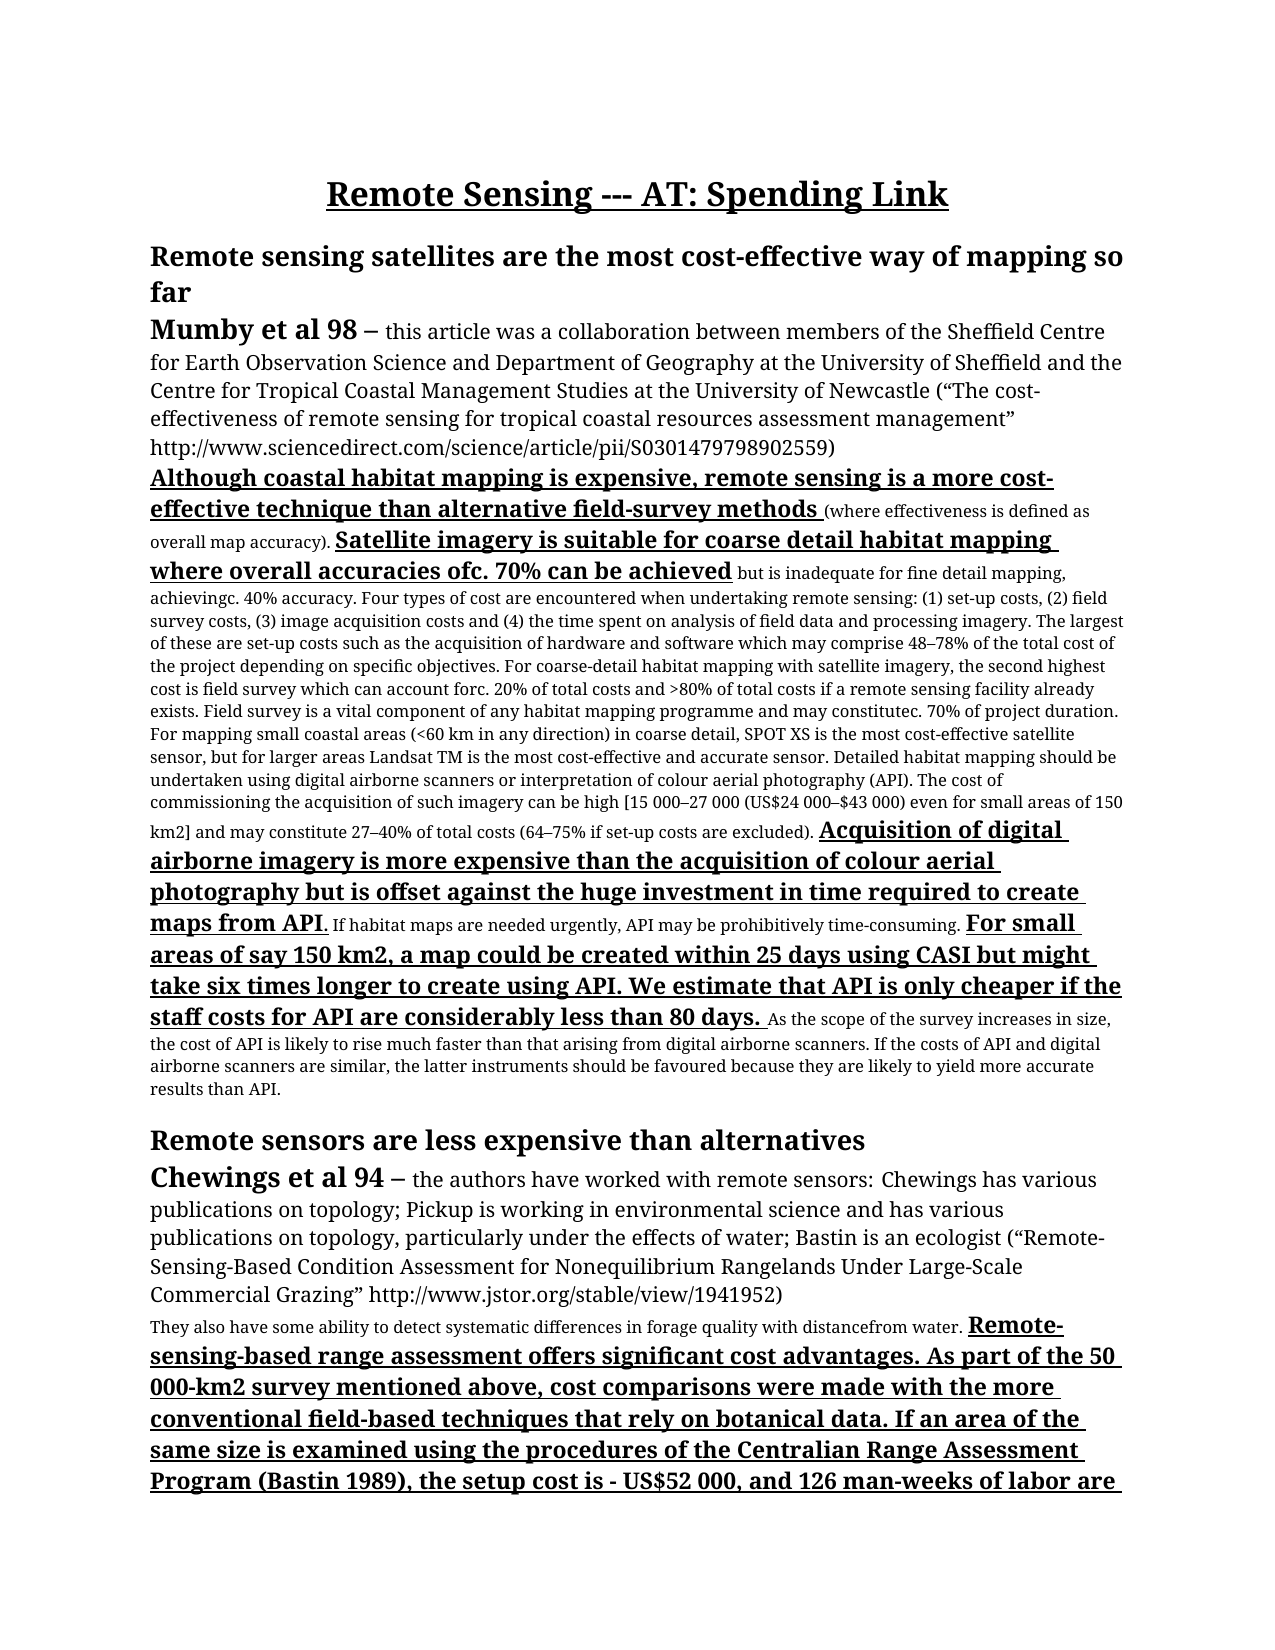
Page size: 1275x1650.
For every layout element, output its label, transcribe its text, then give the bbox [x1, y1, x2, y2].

text Chewings et al 94 – the authors have worked with remote sensors: Chewings has various publications on topology; Pickup is working in environmental science and has various publications on topology, particularly under the effects of water; Bastin is an ecologist (“Remote-Sensing-Based Condition Assessment for Nonequilibrium Rangelands Under Large-Scale Commercial Grazing” http://www.jstor.org/stable/view/1941952) [150, 1158, 1125, 1309]
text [150, 1309, 1125, 1496]
text Although coastal habitat mapping is expensive, remote sensing is a more cost-effective technique than alternative field-survey methods (where effectiveness is defined as overall map accuracy). Satellite imagery is suitable for coarse detail habitat mapping where overall accuracies ofc. 70% can be achieved but is inadequate for fine detail mapping, achievingc. 40% accuracy. Four types of cost are encountered when undertaking remote sensing: (1) set-up costs, (2) field survey costs, (3) image acquisition costs and (4) the time spent on analysis of field data and processing imagery. The largest of these are set-up costs such as the acquisition of hardware and software which may comprise 48–78% of the total cost of the project depending on specific objectives. For coarse-detail habitat mapping with satellite imagery, the second highest cost is field survey which can account forc. 20% of total costs and >80% of total costs if a remote sensing facility already exists. Field survey is a vital component of any habitat mapping programme and may constitutec. 70% of project duration. For mapping small coastal areas (<60 km in any direction) in coarse detail, SPOT XS is the most cost-effective satellite sensor, but for larger areas Landsat TM is the most cost-effective and accurate sensor. Detailed habitat mapping should be undertaken using digital airborne scanners or interpretation of colour aerial photography (API). The cost of commissioning the acquisition of such imagery can be high [15 000–27 000 (US$24 000–$43 000) even for small areas of 150 km2] and may constitute 27–40% of total costs (64–75% if set-up costs are excluded). Acquisition of digital airborne imagery is more expensive than the acquisition of colour aerial photography but is offset against the huge investment in time required to create maps from API. If habitat maps are needed urgently, API may be prohibitively time-consuming. For small areas of say 150 km2, a map could be created within 25 days using CASI but might take six times longer to create using API. We estimate that API is only cheaper if the staff costs for API are considerably less than 80 days. As the scope of the survey increases in size, the cost of API is likely to rise much faster than that arising from digital airborne scanners. If the costs of API and digital airborne scanners are similar, the latter instruments should be favoured because they are likely to yield more accurate results than API. [150, 461, 1125, 1100]
text Mumby et al 98 – this article was a collaboration between members of the Sheffield Centre for Earth Observation Science and Department of Geography at the University of Sheffield and the Centre for Tropical Coastal Management Studies at the University of Newcastle (“The cost-effectiveness of remote sensing for tropical coastal resources assessment management” http://www.sciencedirect.com/science/article/pii/S0301479798902559) [150, 311, 1125, 461]
subtitle Remote Sensing --- AT: Spending Link [150, 171, 1125, 216]
subtitle Remote sensing satellites are the most cost-effective way of mapping so far [150, 237, 1125, 311]
subtitle Remote sensors are less expensive than alternatives [150, 1121, 1125, 1158]
